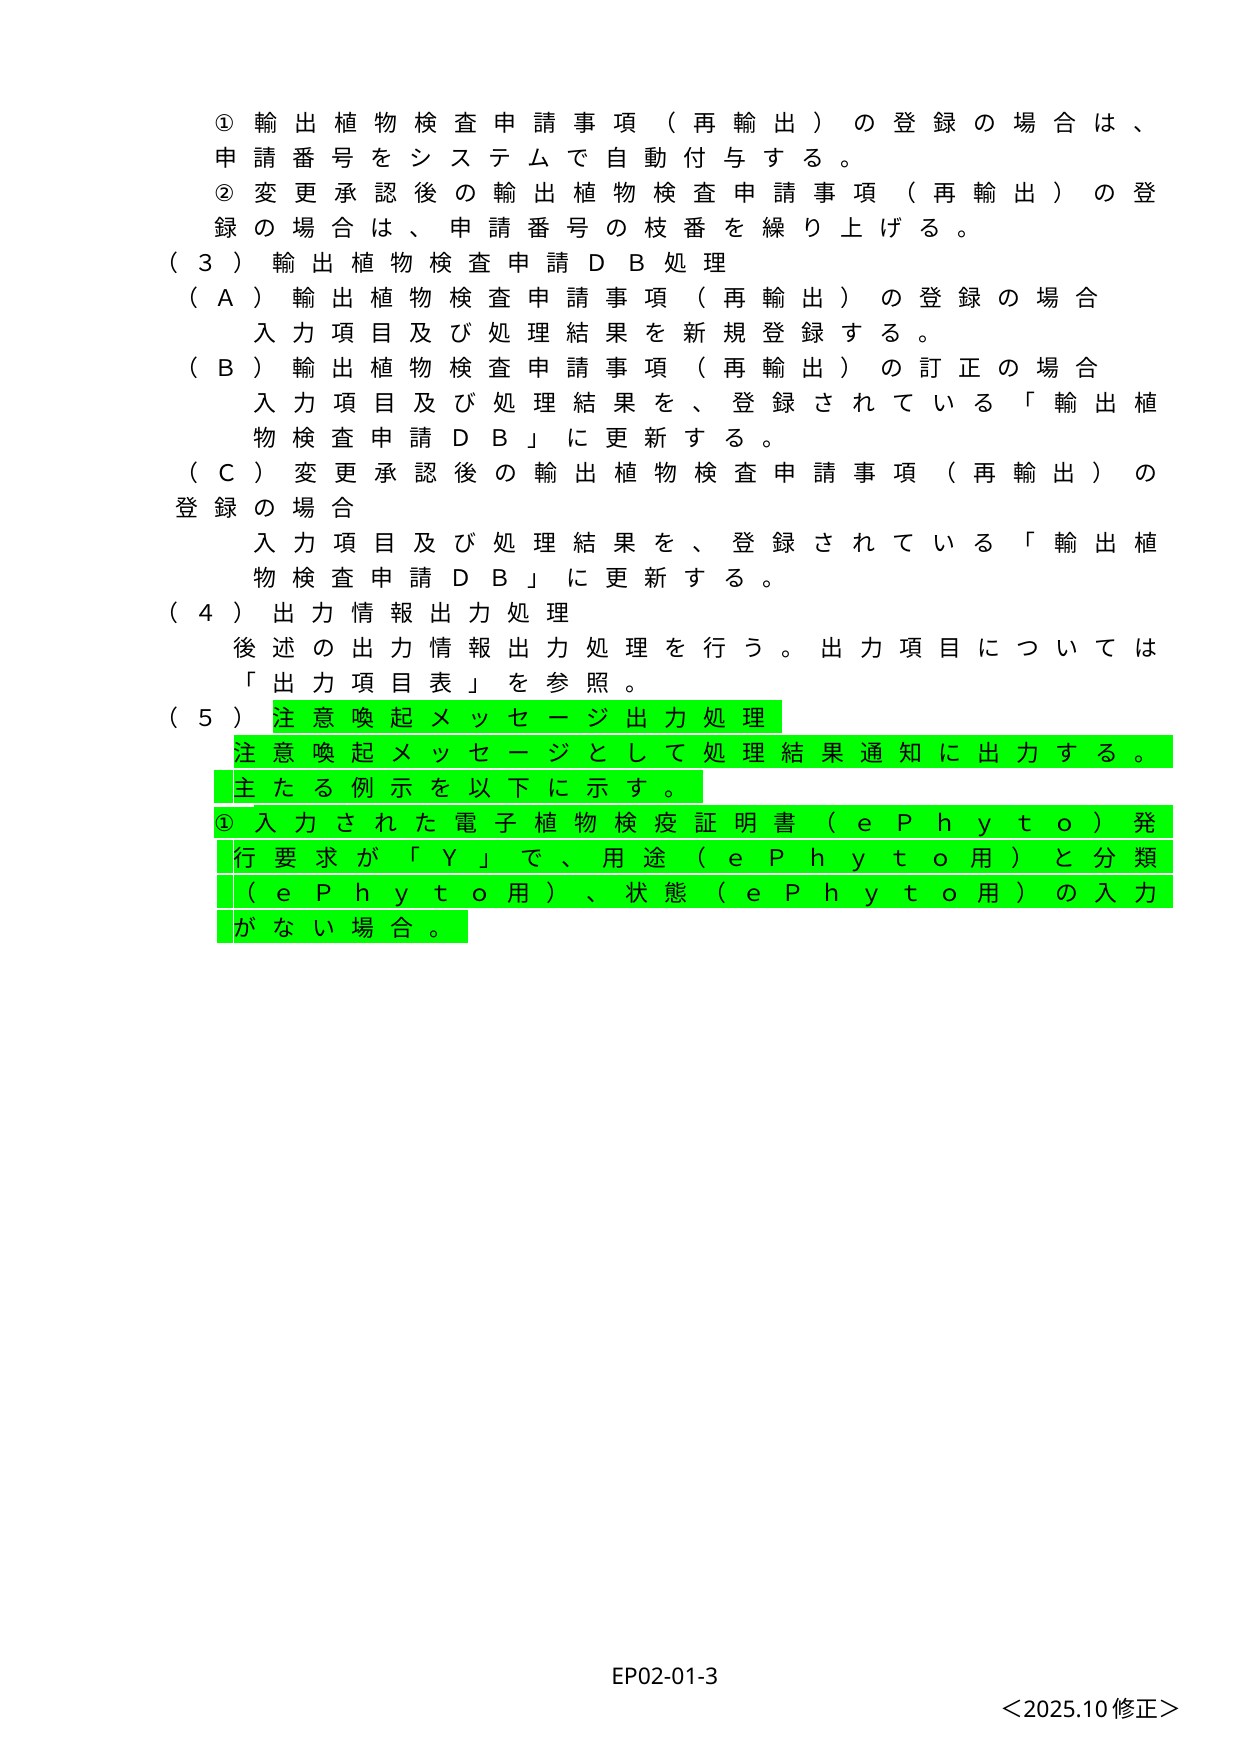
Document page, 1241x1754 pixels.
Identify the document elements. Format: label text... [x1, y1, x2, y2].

text 入力項目及び処理結果を新規登録する。 [236, 314, 1173, 349]
text （Ａ）輸出植物検査申請事項（再輸出）の登録の場合 [175, 279, 1173, 314]
text （Ｂ）輸出植物検査申請事項（再輸出）の訂正の場合 [175, 349, 1173, 384]
text ①輸出植物検査申請事項（再輸出）の登録の場合は、申請番号をシステムで自動付与する。 [197, 104, 1173, 174]
text ②変更承認後の輸出植物検査申請事項（再輸出）の登録の場合は、申請番号の枝番を繰り上げる。 [197, 174, 1173, 244]
text （Ｃ）変更承認後の輸出植物検査申請事項（再輸出）の登録の場合 [175, 454, 1173, 524]
text 注意喚起メッセージとして処理結果通知に出力する。主たる例示を以下に示す。 [214, 734, 1173, 804]
text 入力項目及び処理結果を、登録されている「輸出植物検査申請ＤＢ」に更新する。 [236, 384, 1173, 454]
text 後述の出力情報出力処理を行う。出力項目については「出力項目表」を参照。 [214, 629, 1173, 699]
text （３）輸出植物検査申請ＤＢ処理 [155, 244, 1173, 279]
text 入力項目及び処理結果を、登録されている「輸出植物検査申請ＤＢ」に更新する。 [234, 524, 1173, 594]
text （４）出力情報出力処理 [155, 594, 1173, 629]
text ①入力された電子植物検疫証明書（ｅＰｈｙｔｏ）発行要求が「Ｙ」で、用途（ｅＰｈｙｔｏ用）と分類（ｅＰｈｙｔｏ用）、状態（ｅＰｈｙｔｏ用）の入力がない場合。 [197, 804, 1173, 944]
text （５）注意喚起メッセージ出力処理 [155, 699, 1173, 734]
